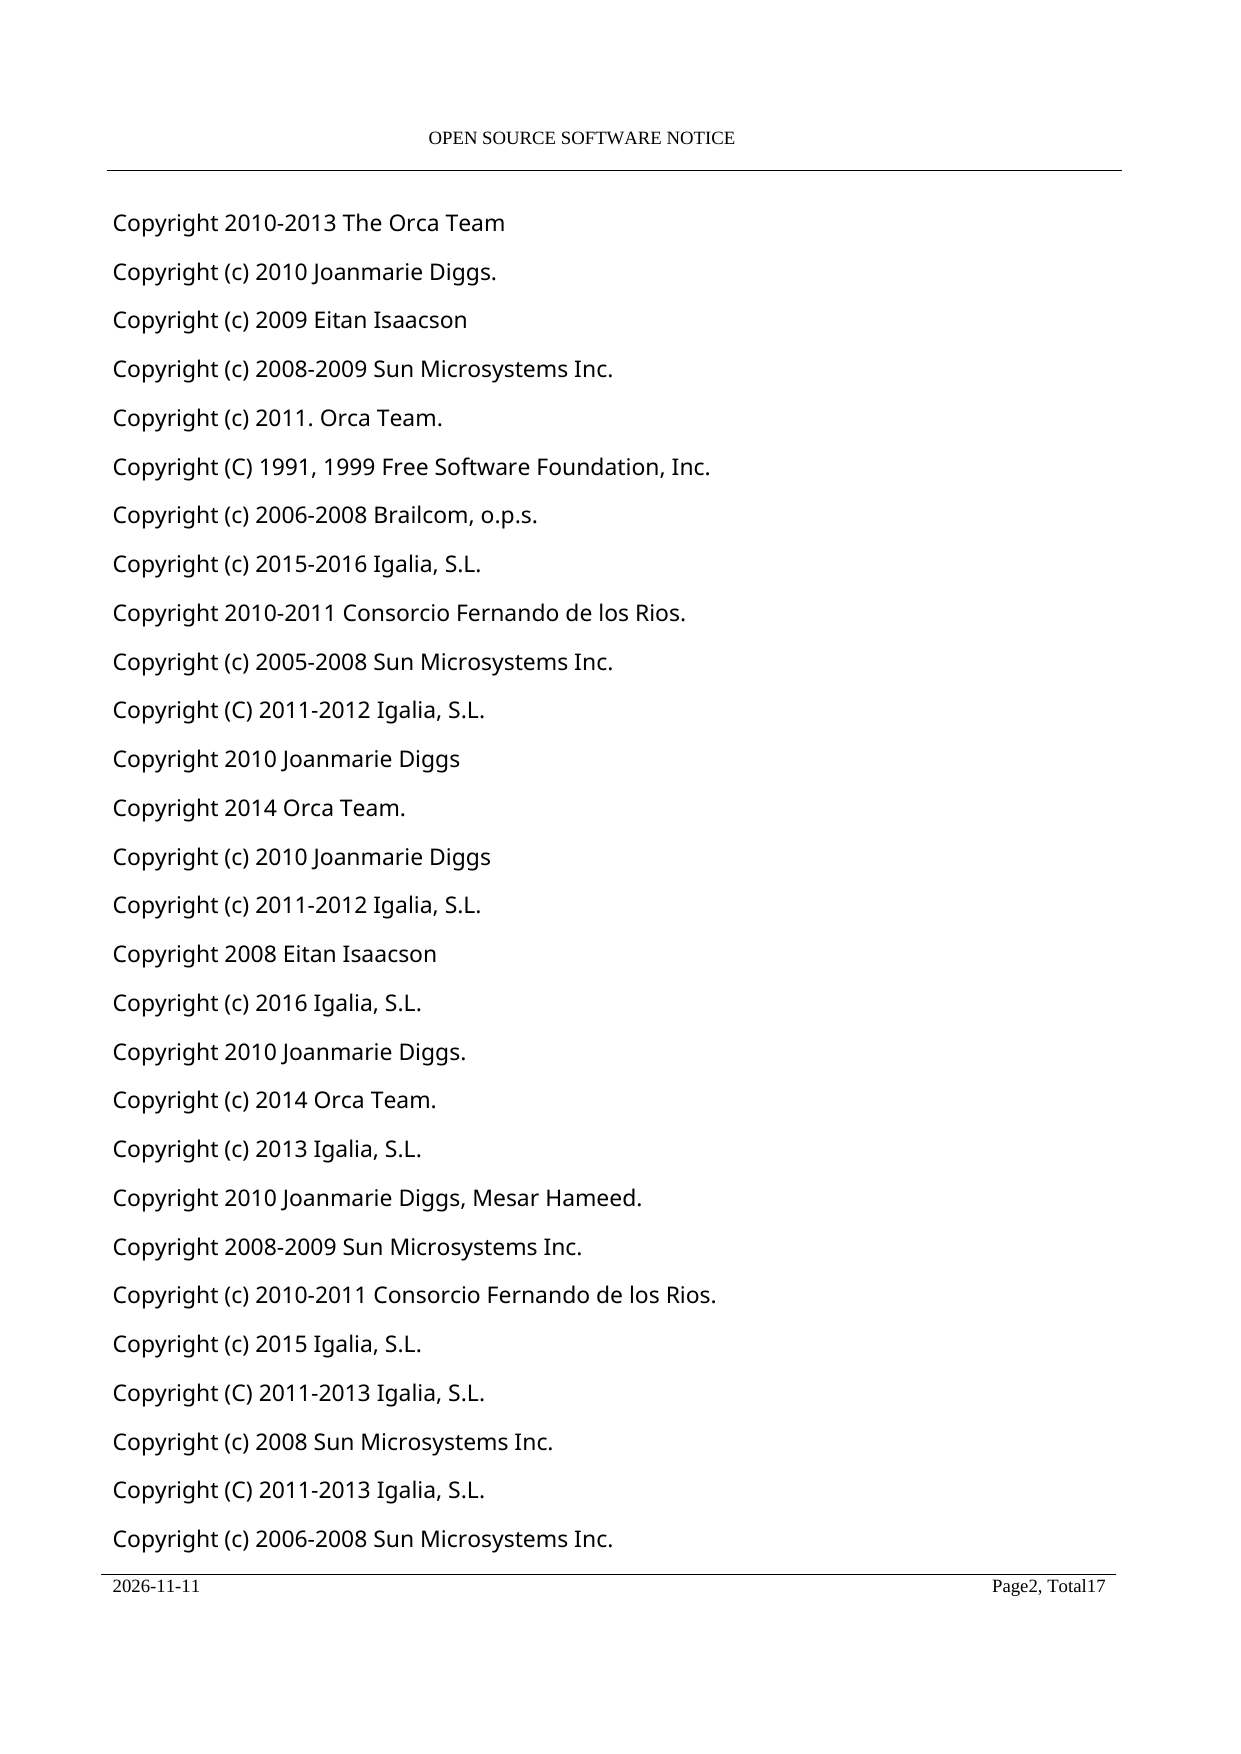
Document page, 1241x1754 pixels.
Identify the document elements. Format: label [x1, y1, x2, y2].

text [112, 206, 1128, 1555]
